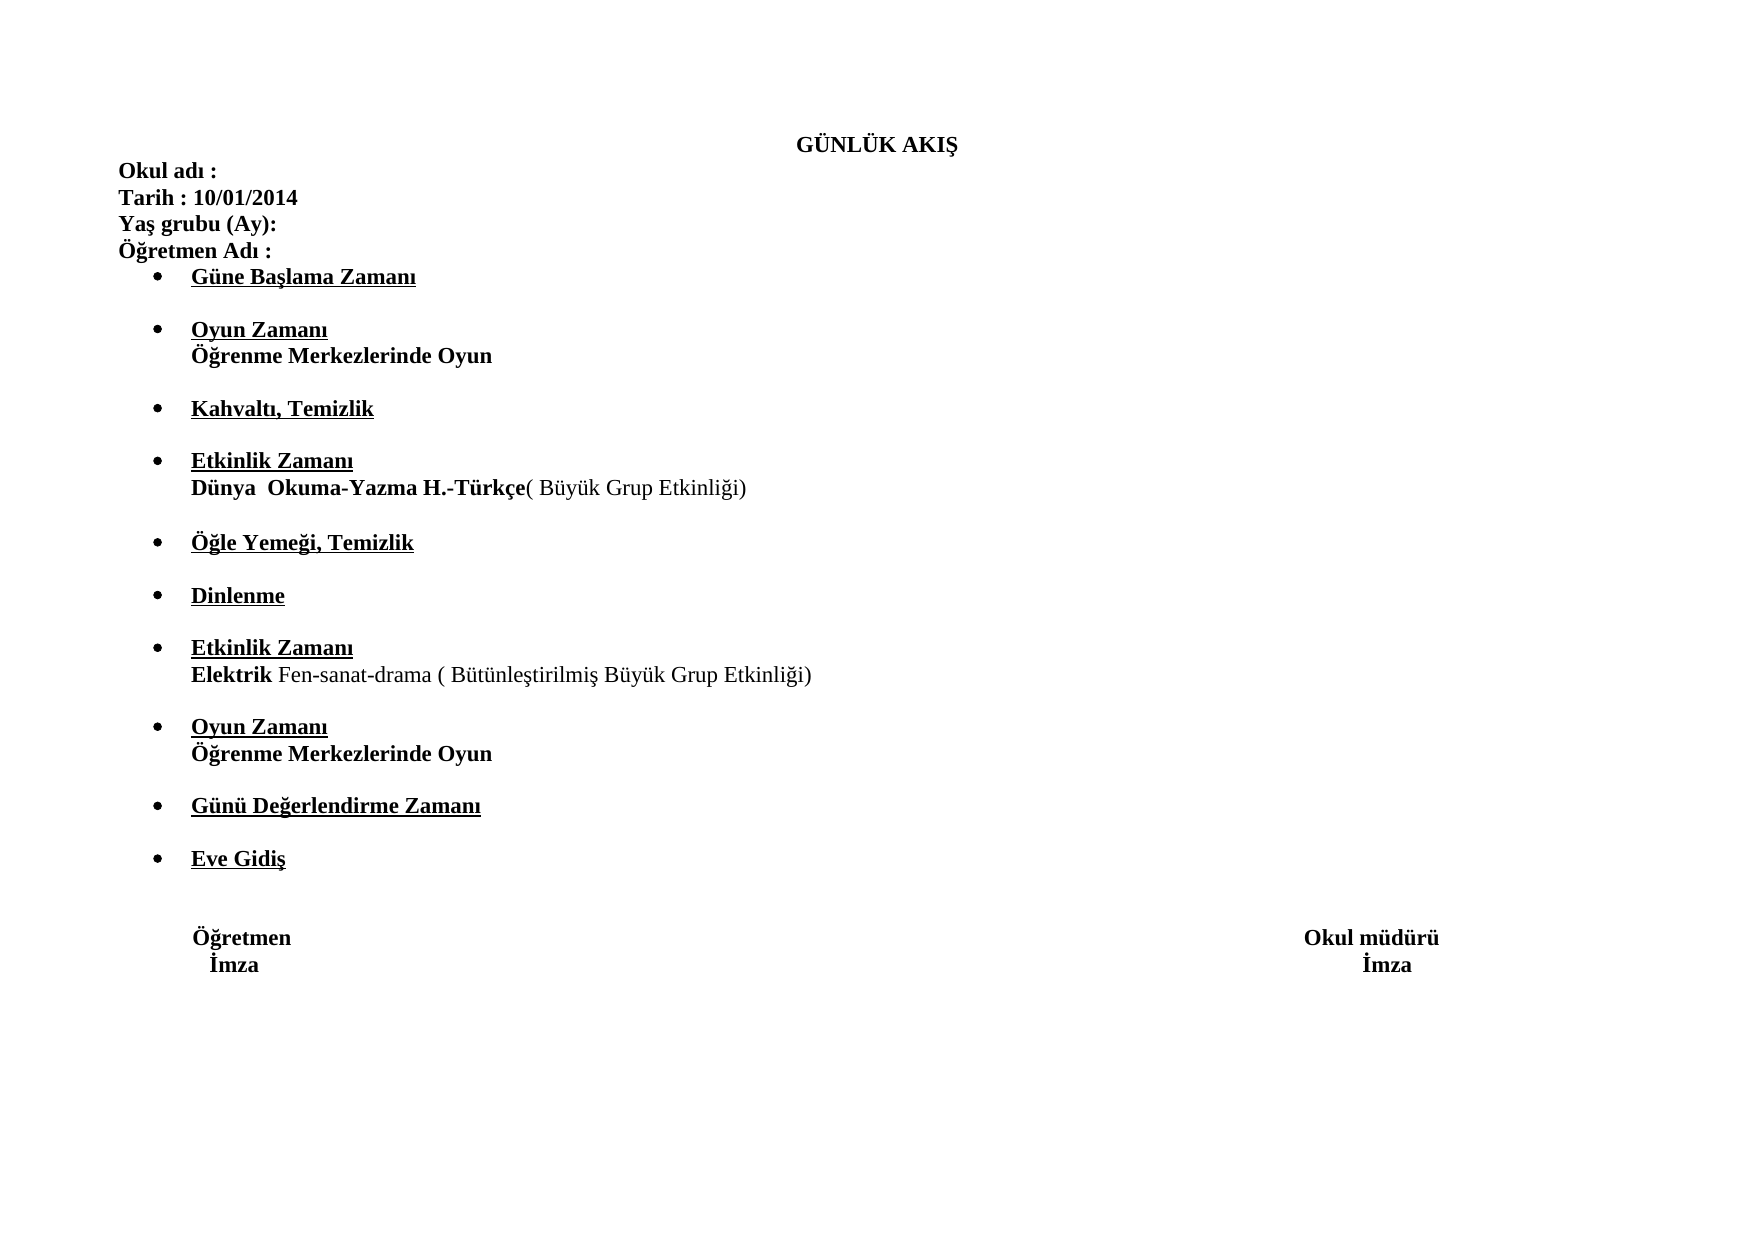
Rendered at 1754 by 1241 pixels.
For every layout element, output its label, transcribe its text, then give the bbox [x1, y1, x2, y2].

list Öğrenme Merkezlerinde Oyun [191, 342, 1636, 368]
text GÜNLÜK AKIŞ [118, 131, 1636, 158]
list Etkinlik Zamanı [153, 447, 1636, 474]
list Oyun Zamanı [153, 316, 1636, 342]
list Dinlenme [153, 582, 1636, 608]
text Dünya Okuma-Yazma H.-Türkçe( Büyük Grup Etkinliği) [118, 474, 1636, 500]
text Tarih : 10/01/2014 Yaş grubu (Ay): Öğretmen Adı : [118, 184, 1636, 263]
text Öğretmen Okul müdürü [192, 924, 1636, 951]
list Etkinlik Zamanı [153, 634, 1636, 661]
list Kahvaltı, Temizlik [153, 395, 1636, 421]
list Eve Gidiş [153, 845, 1636, 872]
list Oyun Zamanı [153, 713, 1636, 740]
text Elektrik Fen-sanat-drama ( Bütünleştirilmiş Büyük Grup Etkinliği) [118, 661, 1636, 687]
text İmza İmza [192, 951, 1636, 977]
list Öğrenme Merkezlerinde Oyun [191, 740, 1636, 766]
list Öğle Yemeği, Temizlik [153, 529, 1636, 555]
text Okul adı : [118, 158, 1636, 184]
list Güne Başlama Zamanı [153, 263, 1636, 289]
list Günü Değerlendirme Zamanı [153, 792, 1636, 819]
